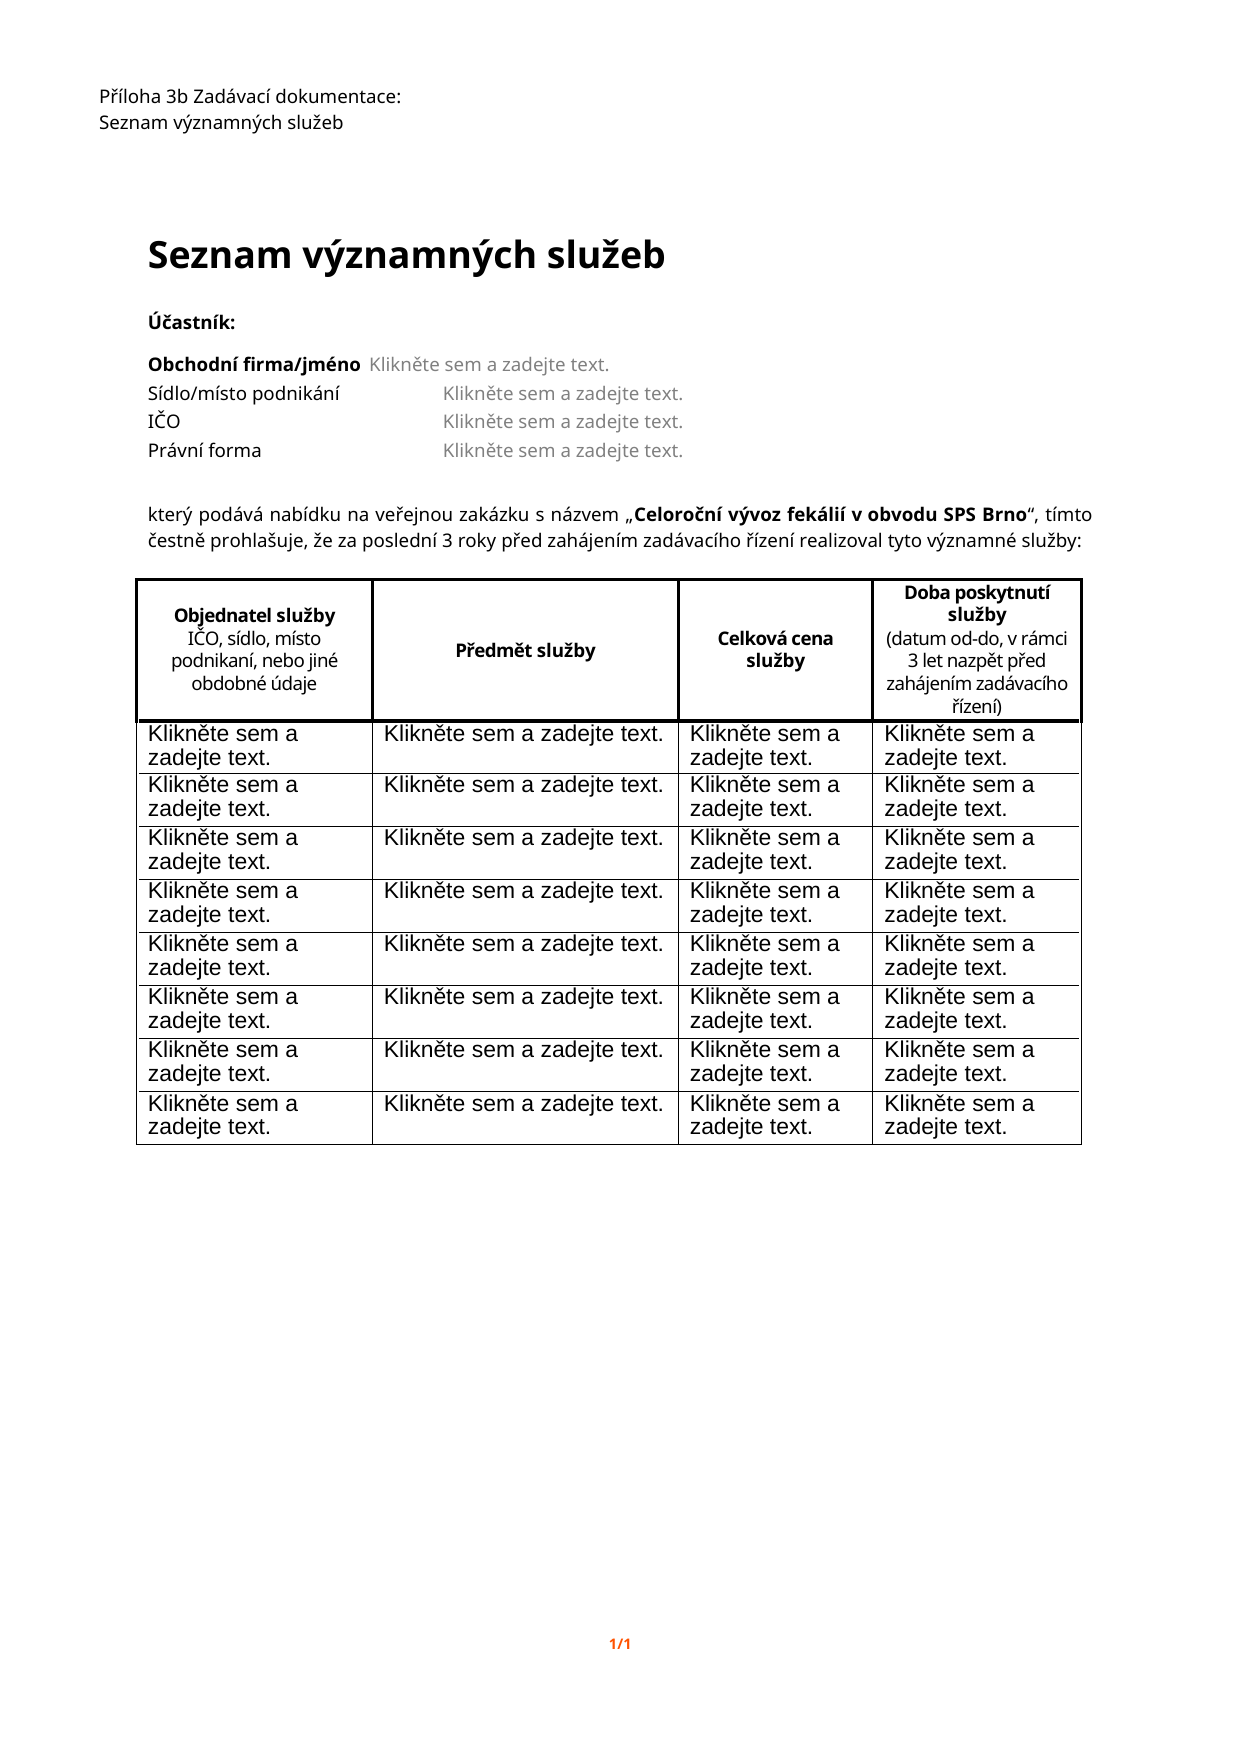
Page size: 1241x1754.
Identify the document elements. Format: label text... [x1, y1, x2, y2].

text který podává nabídku na veřejnou zakázku s názvem „Celoroční vývoz fekálií v obvodu SPS Brno“, tímto čestně prohlašuje, že za poslední 3 roky před zahájením zadávacího řízení realizoval tyto významné služby: [148, 502, 1093, 553]
table_header Celková cena služby [680, 581, 871, 719]
text Obchodní firma/jméno [148, 348, 1093, 377]
title Seznam významných služeb [148, 228, 1093, 279]
table_header Předmět služby [374, 581, 677, 719]
table_header Doba poskytnutí služby (datum od-do, v rámci 3 let nazpět před zahájením zadávacího řízení) [874, 581, 1080, 719]
text Sídlo/místo podnikání [148, 377, 1093, 406]
text Účastník: [148, 304, 1093, 335]
text Právní forma [148, 435, 1093, 464]
table_header Objednatel služby IČO, sídlo, místo podnikaní, nebo jiné obdobné údaje [138, 581, 371, 719]
text IČO [148, 406, 1093, 435]
